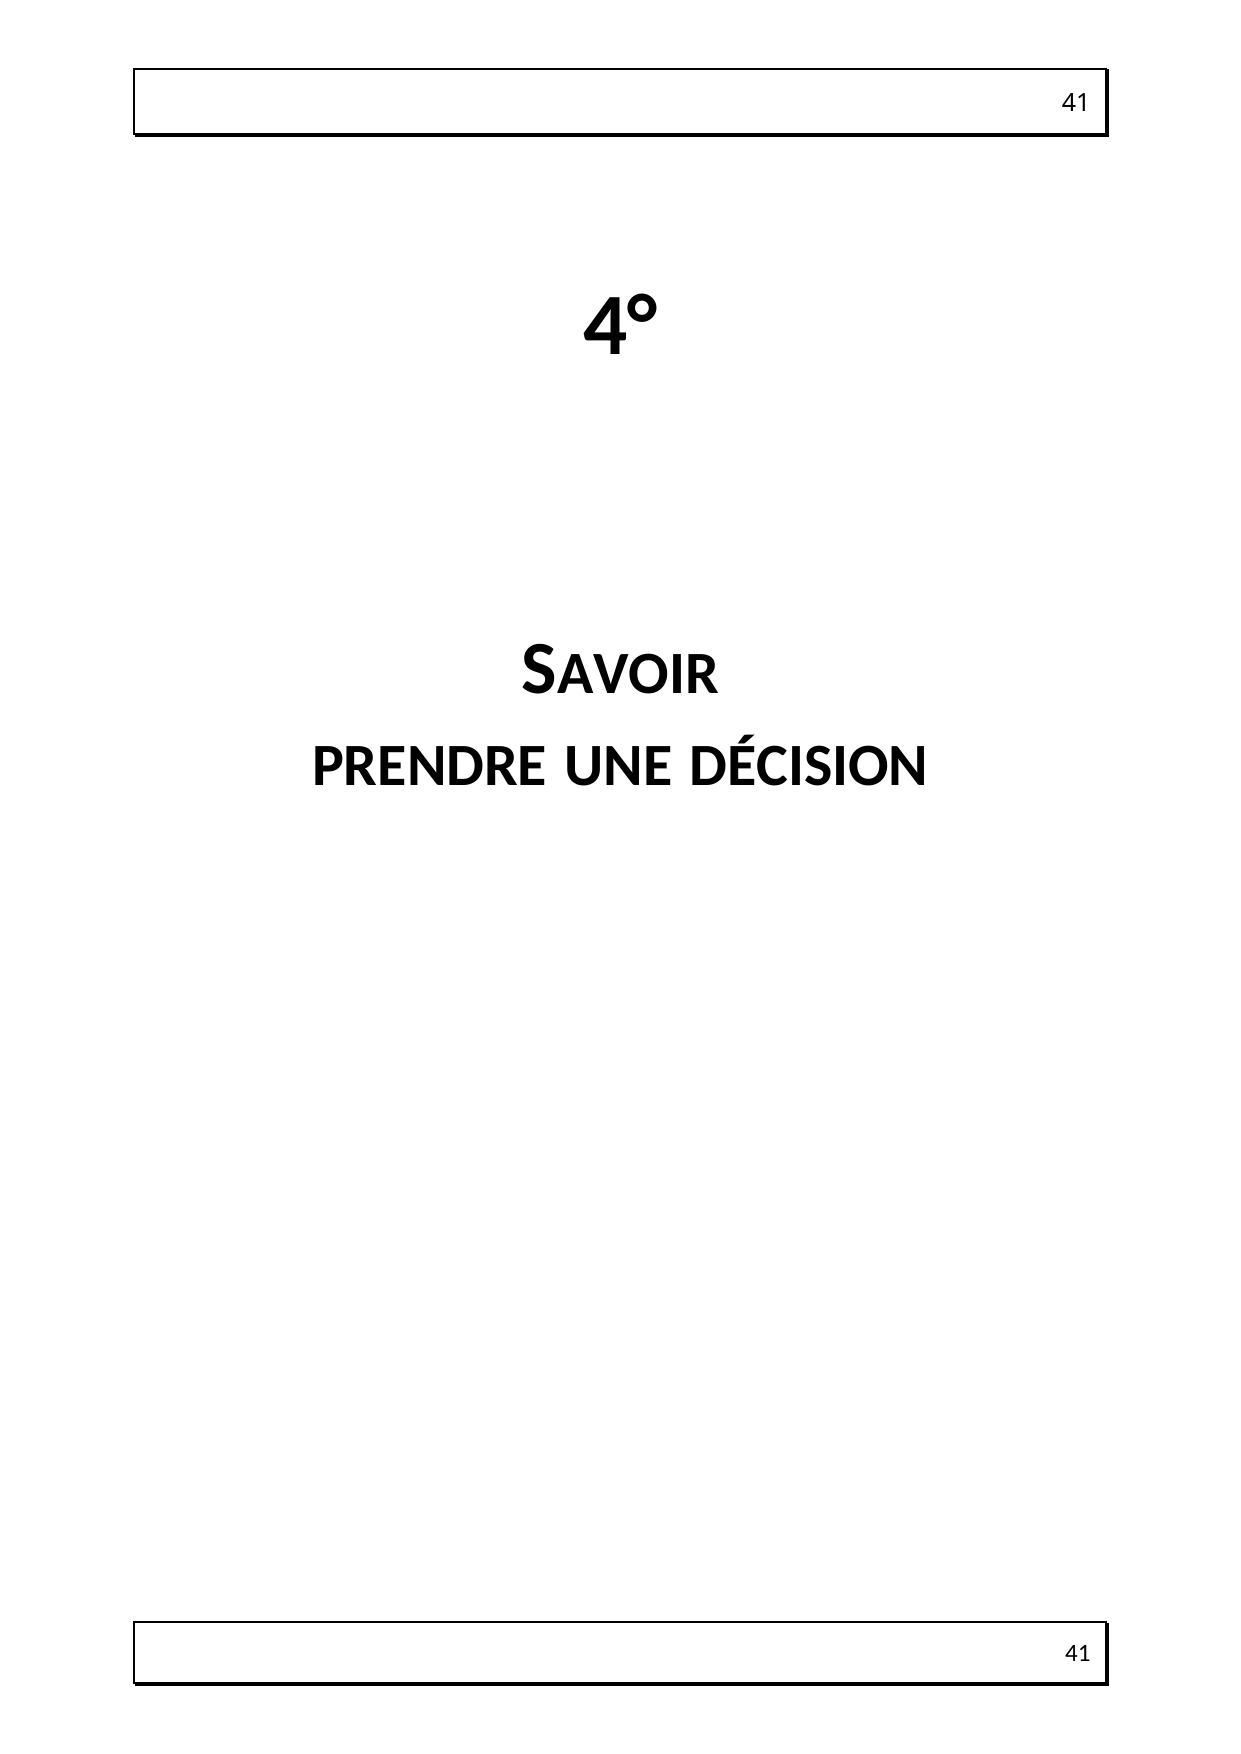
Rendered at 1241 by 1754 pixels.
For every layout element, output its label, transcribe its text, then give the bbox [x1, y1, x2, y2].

text prendre une décision [150, 712, 1090, 804]
text Savoir [150, 621, 1090, 712]
text 4° [150, 270, 1090, 376]
